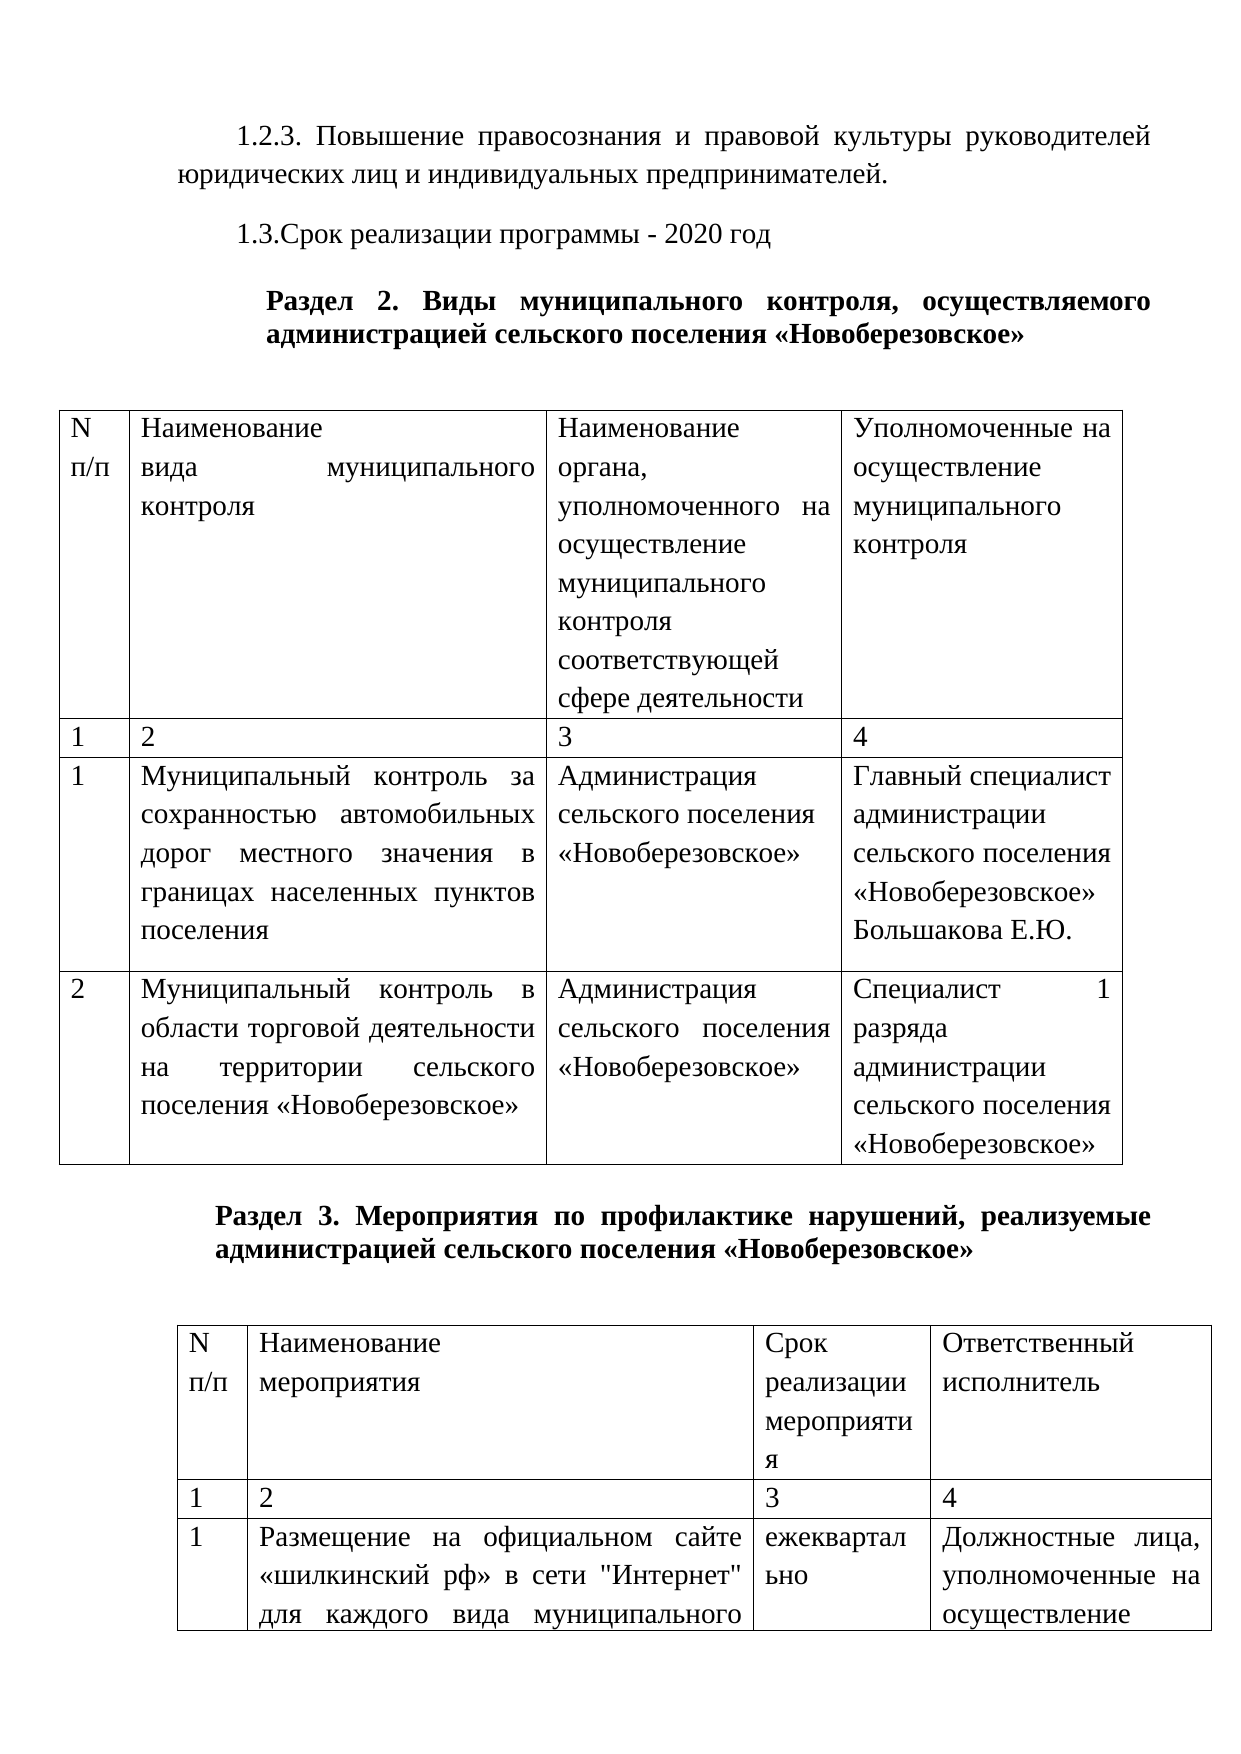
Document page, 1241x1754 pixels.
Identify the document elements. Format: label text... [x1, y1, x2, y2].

title 1.3.Срок реализации программы - 2020 год [177, 216, 1152, 249]
table_cell Администрация сельского поселения «Новоберезовское» [547, 758, 841, 971]
table_cell 1 [60, 719, 129, 757]
table_cell 3 [754, 1480, 930, 1518]
table_cell 1 [178, 1519, 247, 1629]
table_cell 1 [178, 1480, 247, 1518]
table_cell 2 [130, 719, 546, 757]
table_cell Специалист 1 разряда администрации сельского поселения «Новоберезовское» [842, 972, 1122, 1163]
table_cell Администрация сельского поселения «Новоберезовское» [547, 972, 841, 1163]
subtitle Раздел 2. Виды муниципального контроля, осуществляемого администрацией сельского поселения «Новоберезовское» [266, 283, 1152, 350]
table_header Наименование мероприятия [248, 1326, 753, 1479]
table_header N п/п [60, 411, 129, 718]
table_cell Муниципальный контроль в области торговой деятельности на территории сельского поселения «Новоберезовское» [130, 972, 546, 1163]
table_cell Главный специалист администрации сельского поселения «Новоберезовское» Большакова Е.Ю. [842, 758, 1122, 971]
table_cell 2 [248, 1480, 753, 1518]
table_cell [931, 1519, 1211, 1629]
table_cell 3 [547, 719, 841, 757]
table_cell 2 [60, 972, 129, 1163]
table_header Наименование вида муниципального контроля [130, 411, 546, 718]
table_header Уполномоченные на осуществление муниципального контроля [842, 411, 1122, 718]
table_cell 4 [931, 1480, 1211, 1518]
subtitle Раздел 3. Мероприятия по профилактике нарушений, реализуемые администрацией сельского поселения «Новоберезовское» [215, 1198, 1152, 1265]
table_header Срок реализации мероприятия [754, 1326, 930, 1479]
table_cell Муниципальный контроль за сохранностью автомобильных дорог местного значения в границах населенных пунктов поселения [130, 758, 546, 971]
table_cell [248, 1519, 753, 1629]
table_header Наименование органа, уполномоченного на осуществление муниципального контроля соответствующей сфере деятельности [547, 411, 841, 718]
table_header N п/п [178, 1326, 247, 1479]
text 1.2.3. Повышение правосознания и правовой культуры руководителей юридических лиц и индивидуальных предпринимателей. [177, 118, 1152, 190]
table_cell 1 [60, 758, 129, 971]
table_cell ежеквартально [754, 1519, 930, 1629]
table_cell 4 [842, 719, 1122, 757]
table_header Ответственный исполнитель [931, 1326, 1211, 1479]
